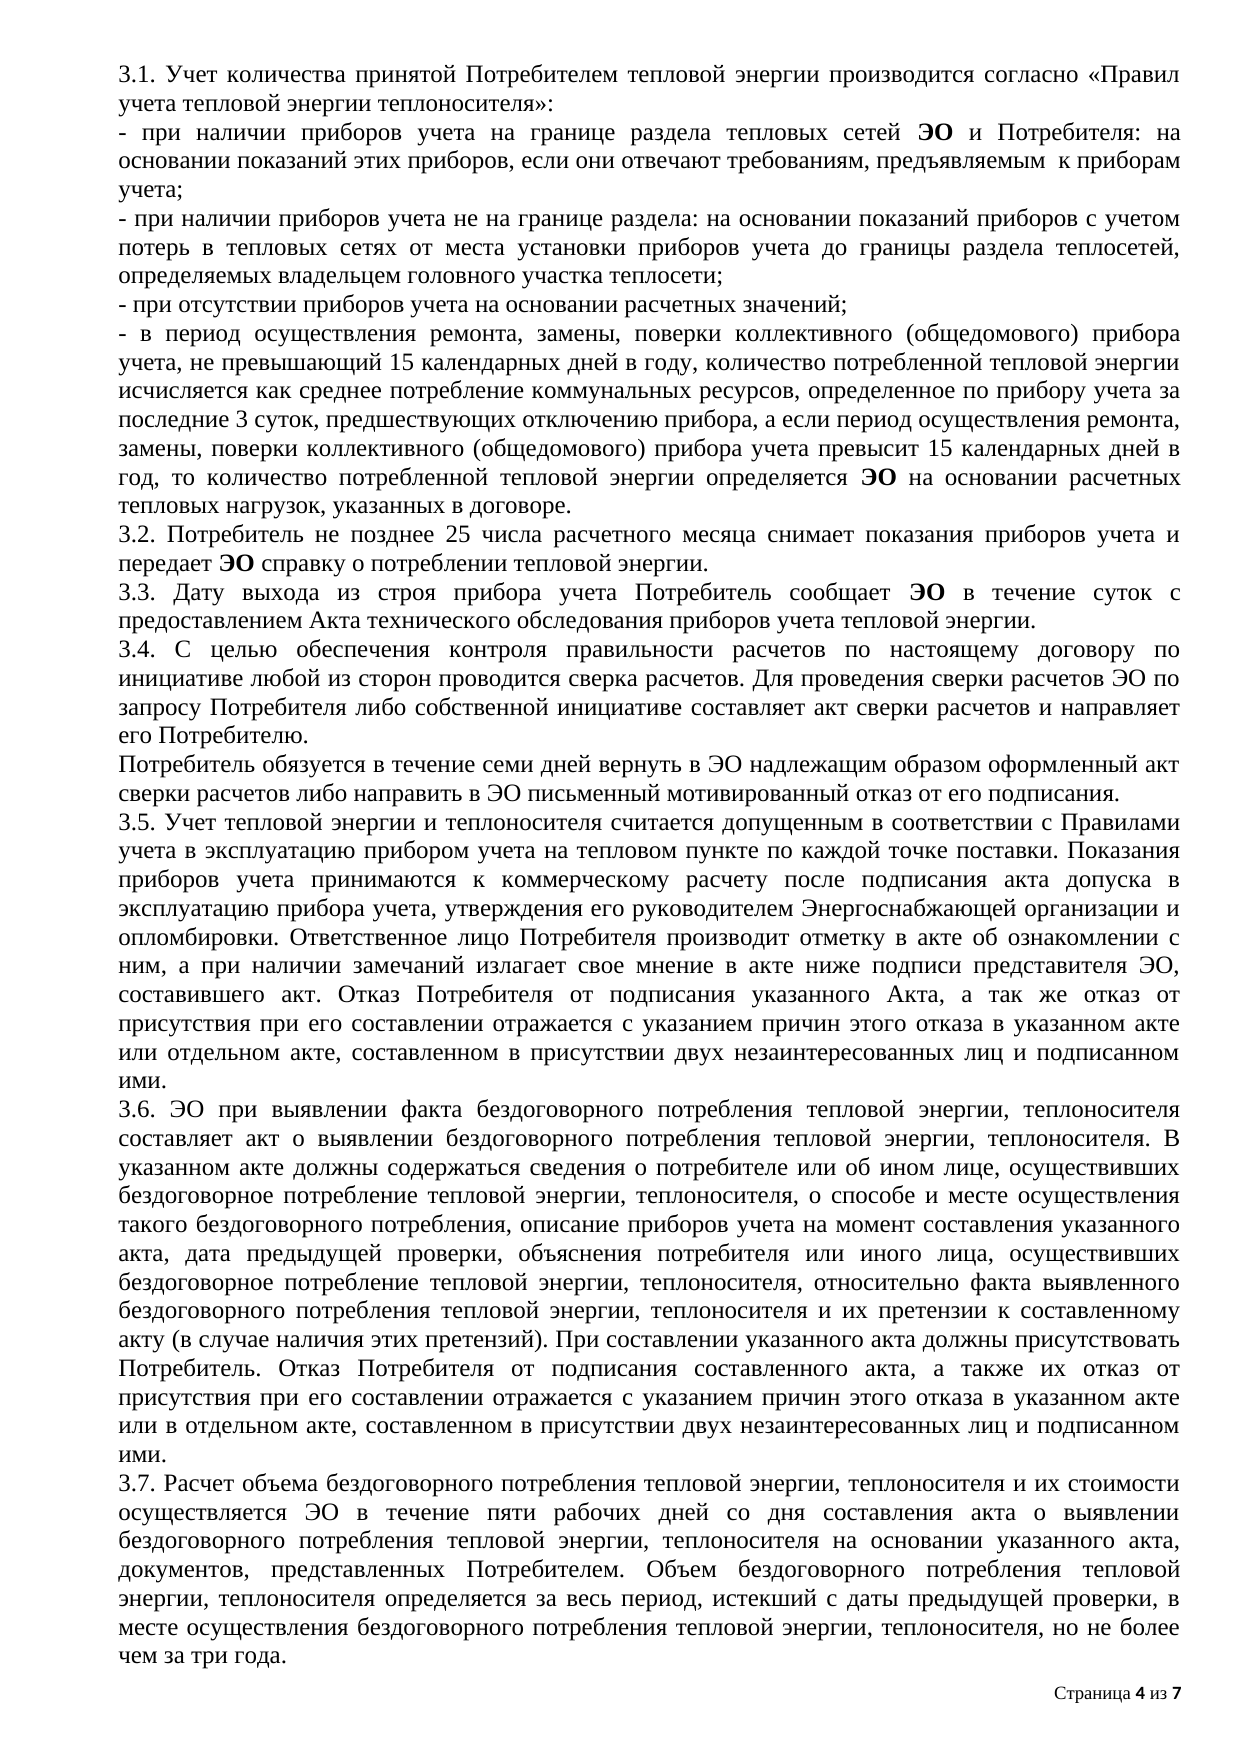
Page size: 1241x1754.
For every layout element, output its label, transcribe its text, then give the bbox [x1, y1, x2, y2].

text - при отсутствии приборов учета на основании расчетных значений; [118, 289, 1181, 318]
text - при наличии приборов учета на границе раздела тепловых сетей ЭО и Потребителя: на основании показаний этих приборов, если они отвечают требованиям, предъявляемым к приборам учета; [118, 117, 1181, 203]
text 3.5. Учет тепловой энергии и теплоносителя считается допущенным в соответствии с Правилами учета в эксплуатацию прибором учета на тепловом пункте по каждой точке поставки. Показания приборов учета принимаются к коммерческому расчету после подписания акта допуска в эксплуатацию прибора учета, утверждения его руководителем Энергоснабжающей организации и опломбировки. Ответственное лицо Потребителя производит отметку в акте об ознакомлении с ним, а при наличии замечаний излагает свое мнение в акте ниже подписи представителя ЭО, составившего акт. Отказ Потребителя от подписания указанного Акта, а так же отказ от присутствия при его составлении отражается с указанием причин этого отказа в указанном акте или отдельном акте, составленном в присутствии двух незаинтересованных лиц и подписанном ими. [118, 807, 1181, 1094]
text - в период осуществления ремонта, замены, поверки коллективного (общедомового) прибора учета, не превышающий 15 календарных дней в году, количество потребленной тепловой энергии исчисляется как среднее потребление коммунальных ресурсов, определенное по прибору учета за последние 3 суток, предшествующих отключению прибора, а если период осуществления ремонта, замены, поверки коллективного (общедомового) прибора учета превысит 15 календарных дней в год, то количество потребленной тепловой энергии определяется ЭО на основании расчетных тепловых нагрузок, указанных в договоре. [118, 318, 1181, 519]
text 3.3. Дату выхода из строя прибора учета Потребитель сообщает ЭО в течение суток с предоставлением Акта технического обследования приборов учета тепловой энергии. [118, 577, 1181, 634]
text 3.7. Расчет объема бездоговорного потребления тепловой энергии, теплоносителя и их стоимости осуществляется ЭО в течение пяти рабочих дней со дня составления акта о выявлении бездоговорного потребления тепловой энергии, теплоносителя на основании указанного акта, документов, представленных Потребителем. Объем бездоговорного потребления тепловой энергии, теплоносителя определяется за весь период, истекший с даты предыдущей проверки, в месте осуществления бездоговорного потребления тепловой энергии, теплоносителя, но не более чем за три года. [118, 1468, 1181, 1669]
text 3.6. ЭО при выявлении факта бездоговорного потребления тепловой энергии, теплоносителя составляет акт о выявлении бездоговорного потребления тепловой энергии, теплоносителя. В указанном акте должны содержаться сведения о потребителе или об ином лице, осуществивших бездоговорное потребление тепловой энергии, теплоносителя, о способе и месте осуществления такого бездоговорного потребления, описание приборов учета на момент составления указанного акта, дата предыдущей проверки, объяснения потребителя или иного лица, осуществивших бездоговорное потребление тепловой энергии, теплоносителя, относительно факта выявленного бездоговорного потребления тепловой энергии, теплоносителя и их претензии к составленному акту (в случае наличия этих претензий). При составлении указанного акта должны присутствовать Потребитель. Отказ Потребителя от подписания составленного акта, а также их отказ от присутствия при его составлении отражается с указанием причин этого отказа в указанном акте или в отдельном акте, составленном в присутствии двух незаинтересованных лиц и подписанном ими. [118, 1094, 1181, 1468]
text 3.4. С целью обеспечения контроля правильности расчетов по настоящему договору по инициативе любой из сторон проводится сверка расчетов. Для проведения сверки расчетов ЭО по запросу Потребителя либо собственной инициативе составляет акт сверки расчетов и направляет его Потребителю. [118, 634, 1181, 749]
text 3.2. Потребитель не позднее 25 числа расчетного месяца снимает показания приборов учета и передает ЭО справку о потреблении тепловой энергии. [118, 519, 1181, 577]
text 3.1. Учет количества принятой Потребителем тепловой энергии производится согласно «Правил учета тепловой энергии теплоносителя»: [118, 59, 1181, 117]
text Потребитель обязуется в течение семи дней вернуть в ЭО надлежащим образом оформленный акт сверки расчетов либо направить в ЭО письменный мотивированный отказ от его подписания. [118, 749, 1181, 807]
text - при наличии приборов учета не на границе раздела: на основании показаний приборов с учетом потерь в тепловых сетях от места установки приборов учета до границы раздела теплосетей, определяемых владельцем головного участка теплосети; [118, 203, 1181, 289]
